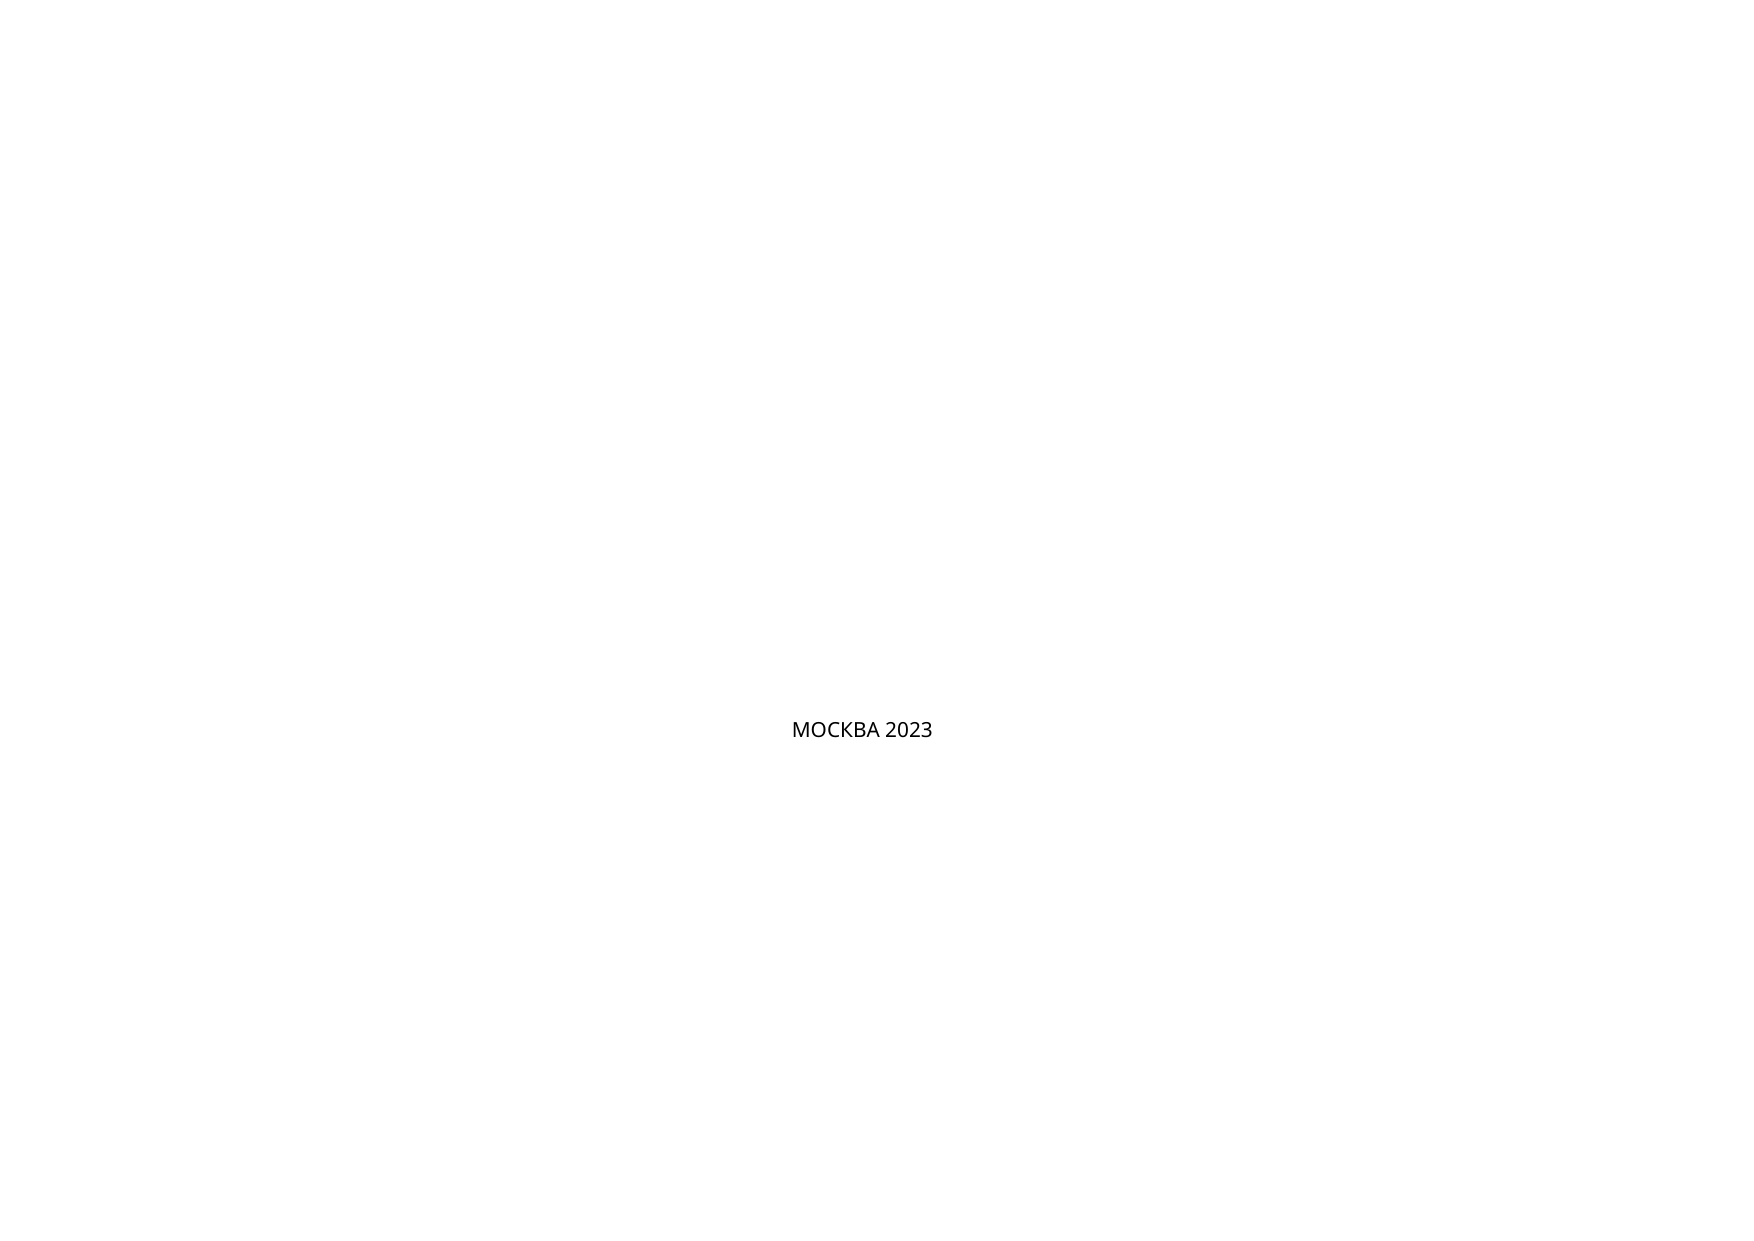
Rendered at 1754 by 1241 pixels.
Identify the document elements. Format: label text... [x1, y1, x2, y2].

text МОСКВА 2023 [89, 715, 1636, 743]
